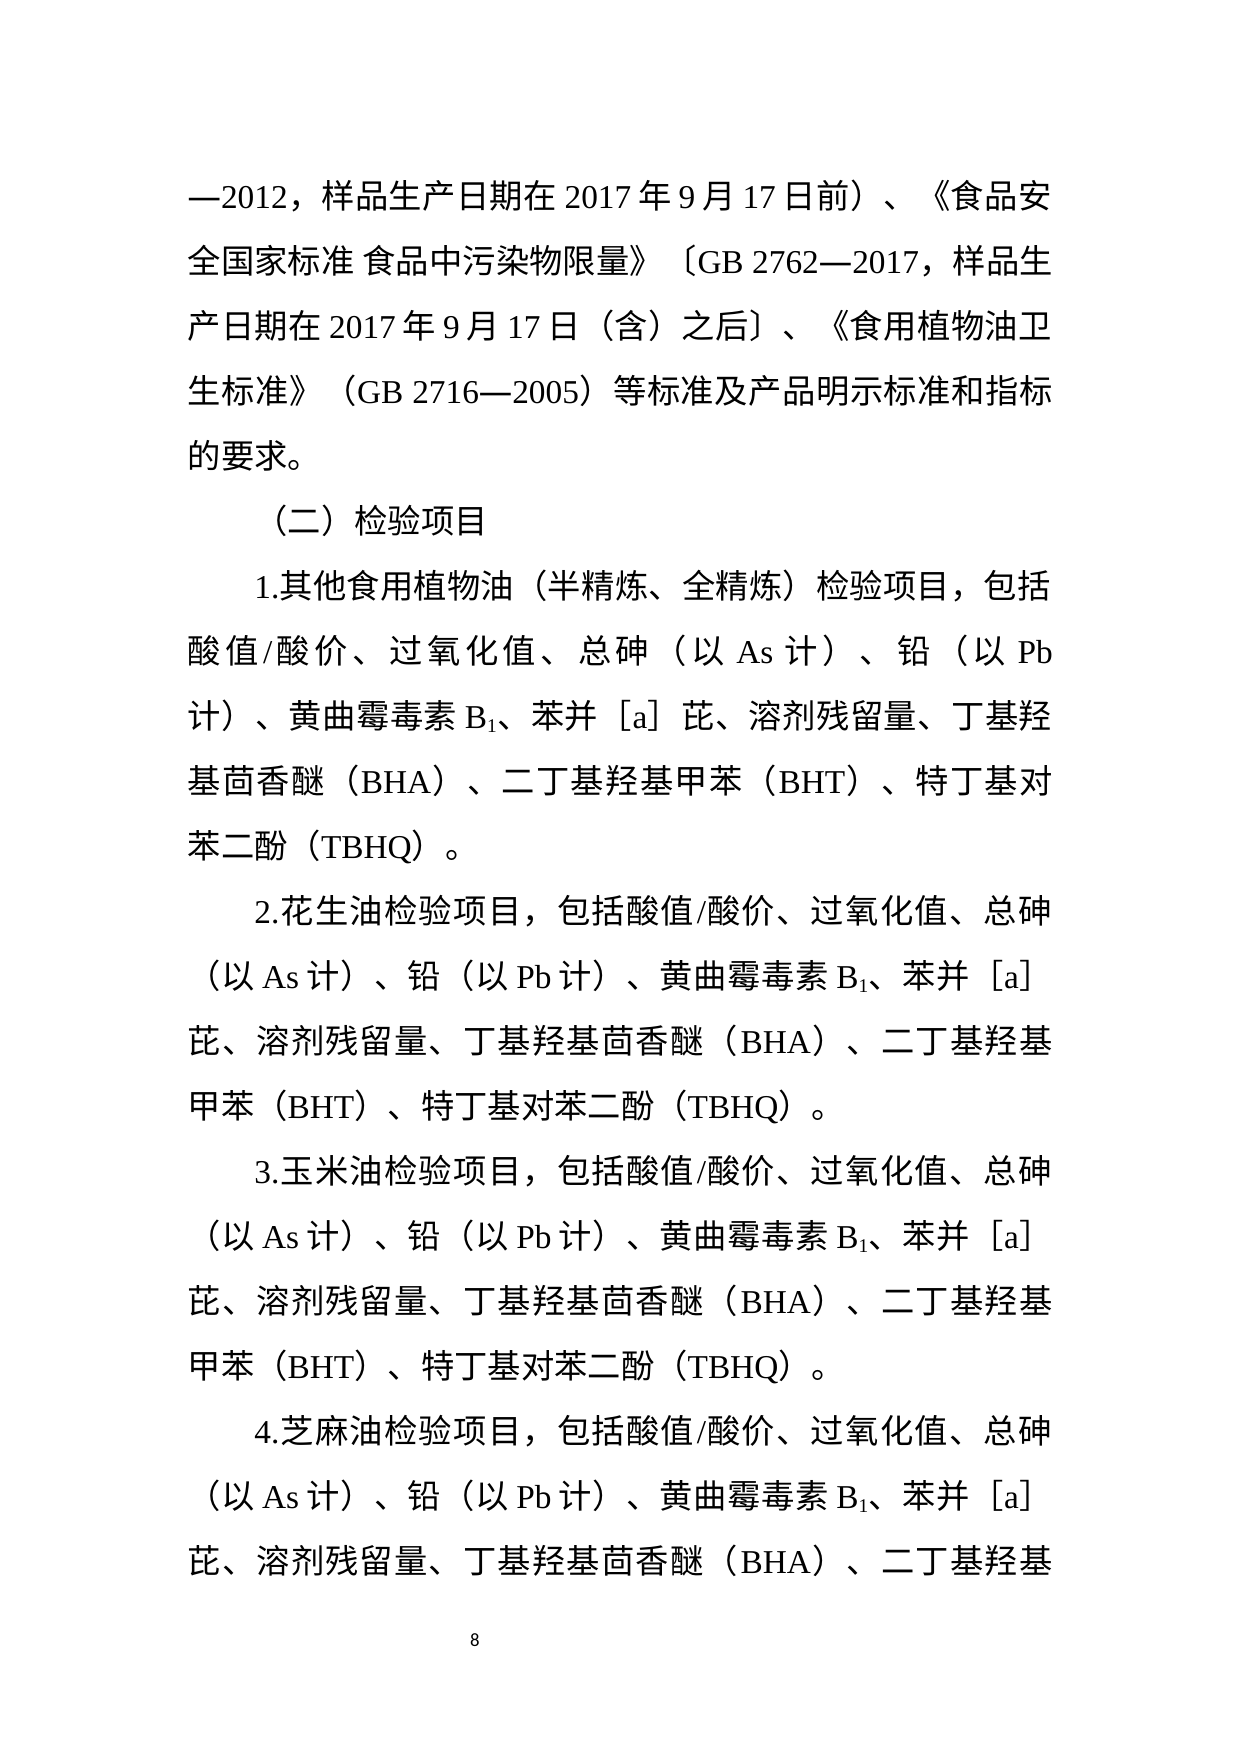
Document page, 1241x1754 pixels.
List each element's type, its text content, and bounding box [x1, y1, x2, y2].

text （二）检验项目 [187, 487, 1053, 552]
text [187, 162, 1053, 487]
text 1.其他食用植物油（半精炼、全精炼）检验项目，包括酸值/酸价、过氧化值、总砷（以As计）、铅（以Pb计）、黄曲霉毒素B1、苯并［a］芘、溶剂残留量、丁基羟基茴香醚（BHA）、二丁基羟基甲苯（BHT）、特丁基对苯二酚（TBHQ）。 [187, 552, 1053, 877]
text 3.玉米油检验项目，包括酸值/酸价、过氧化值、总砷（以As计）、铅（以Pb计）、黄曲霉毒素B1、苯并［a］芘、溶剂残留量、丁基羟基茴香醚（BHA）、二丁基羟基甲苯（BHT）、特丁基对苯二酚（TBHQ）。 [187, 1137, 1053, 1397]
text 2.花生油检验项目，包括酸值/酸价、过氧化值、总砷（以As计）、铅（以Pb计）、黄曲霉毒素B1、苯并［a］芘、溶剂残留量、丁基羟基茴香醚（BHA）、二丁基羟基甲苯（BHT）、特丁基对苯二酚（TBHQ）。 [187, 877, 1053, 1137]
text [187, 1397, 1053, 1592]
